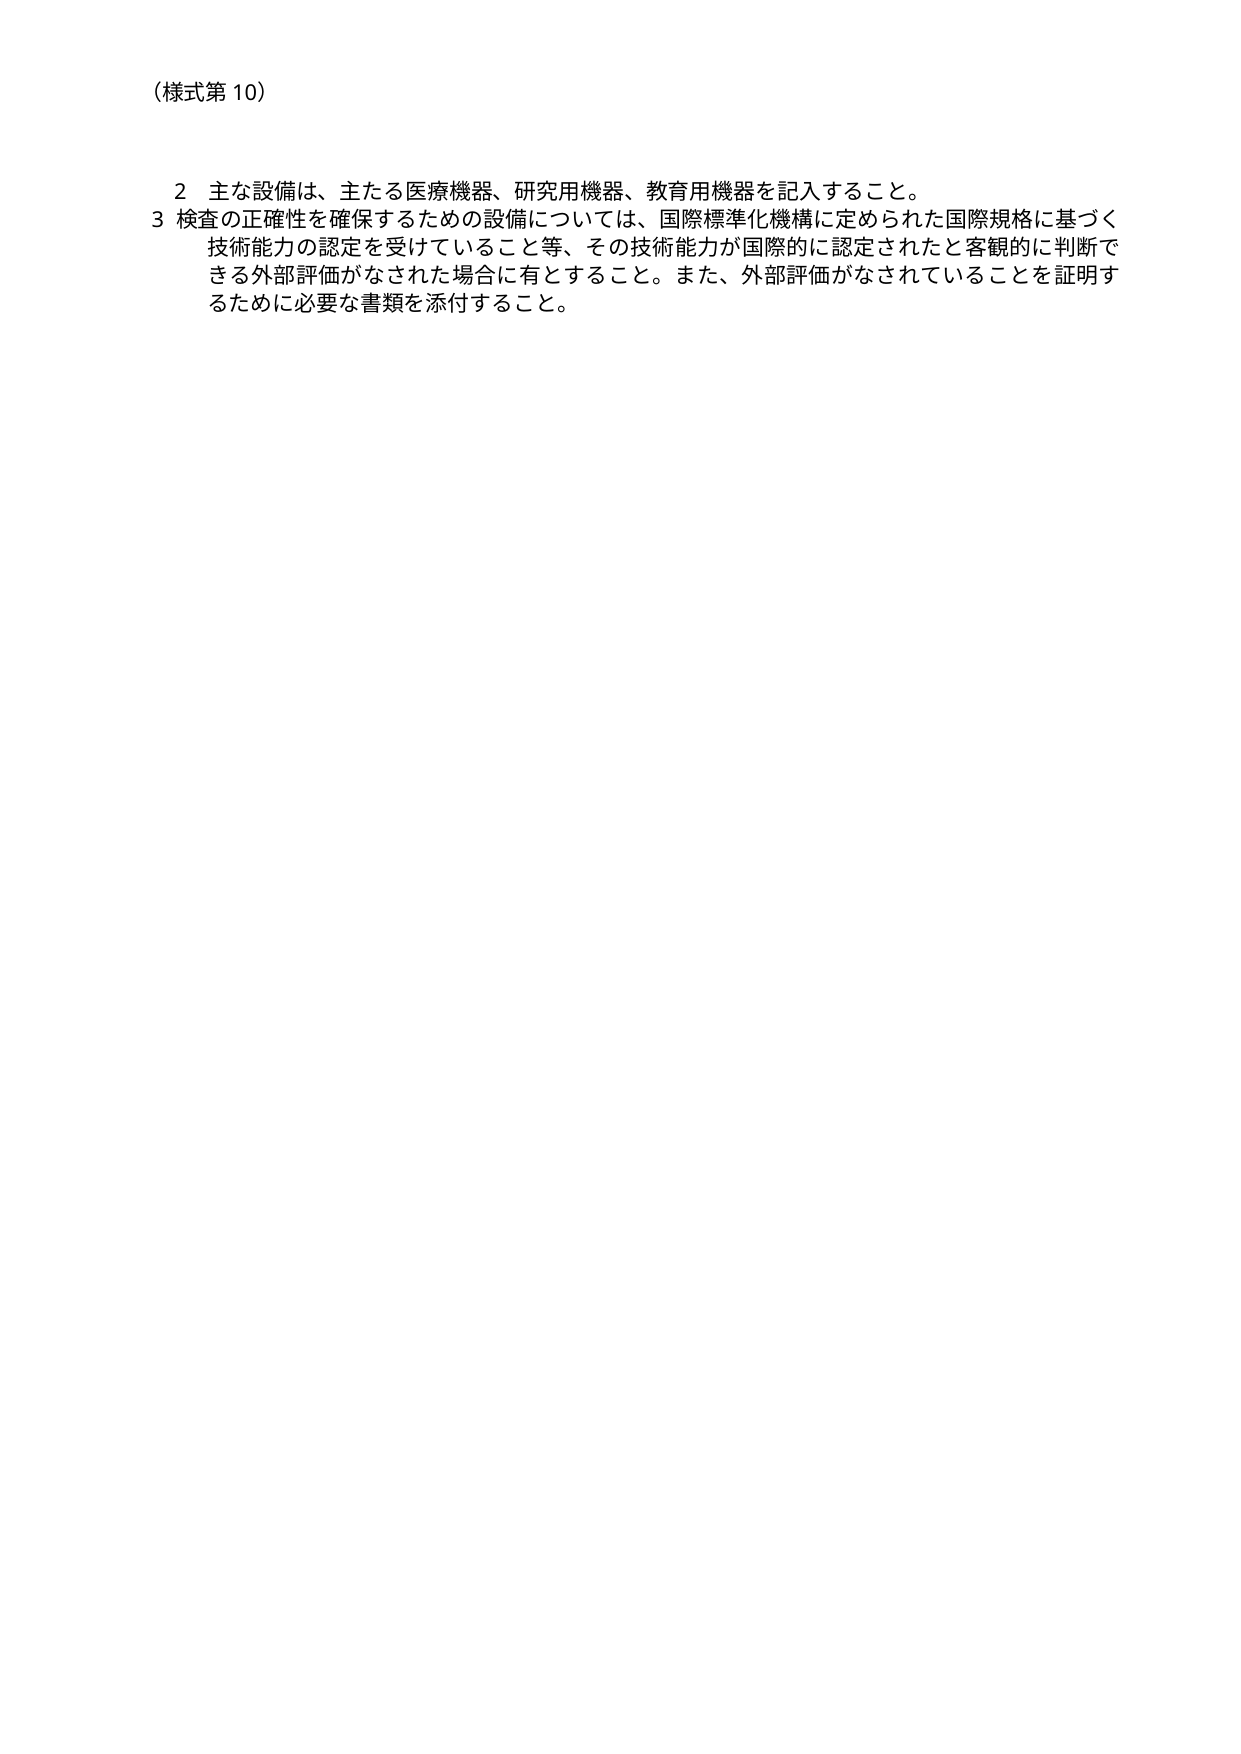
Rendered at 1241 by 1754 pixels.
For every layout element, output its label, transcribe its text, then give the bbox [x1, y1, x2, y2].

text 2 主な設備は、主たる医療機器、研究用機器、教育用機器を記入すること。 [118, 177, 1122, 205]
text 3 検査の正確性を確保するための設備については、国際標準化機構に定められた国際規格に基づく技術能力の認定を受けていること等、その技術能力が国際的に認定されたと客観的に判断できる外部評価がなされた場合に有とすること。また、外部評価がなされていることを証明するために必要な書類を添付すること。 [128, 205, 1122, 317]
